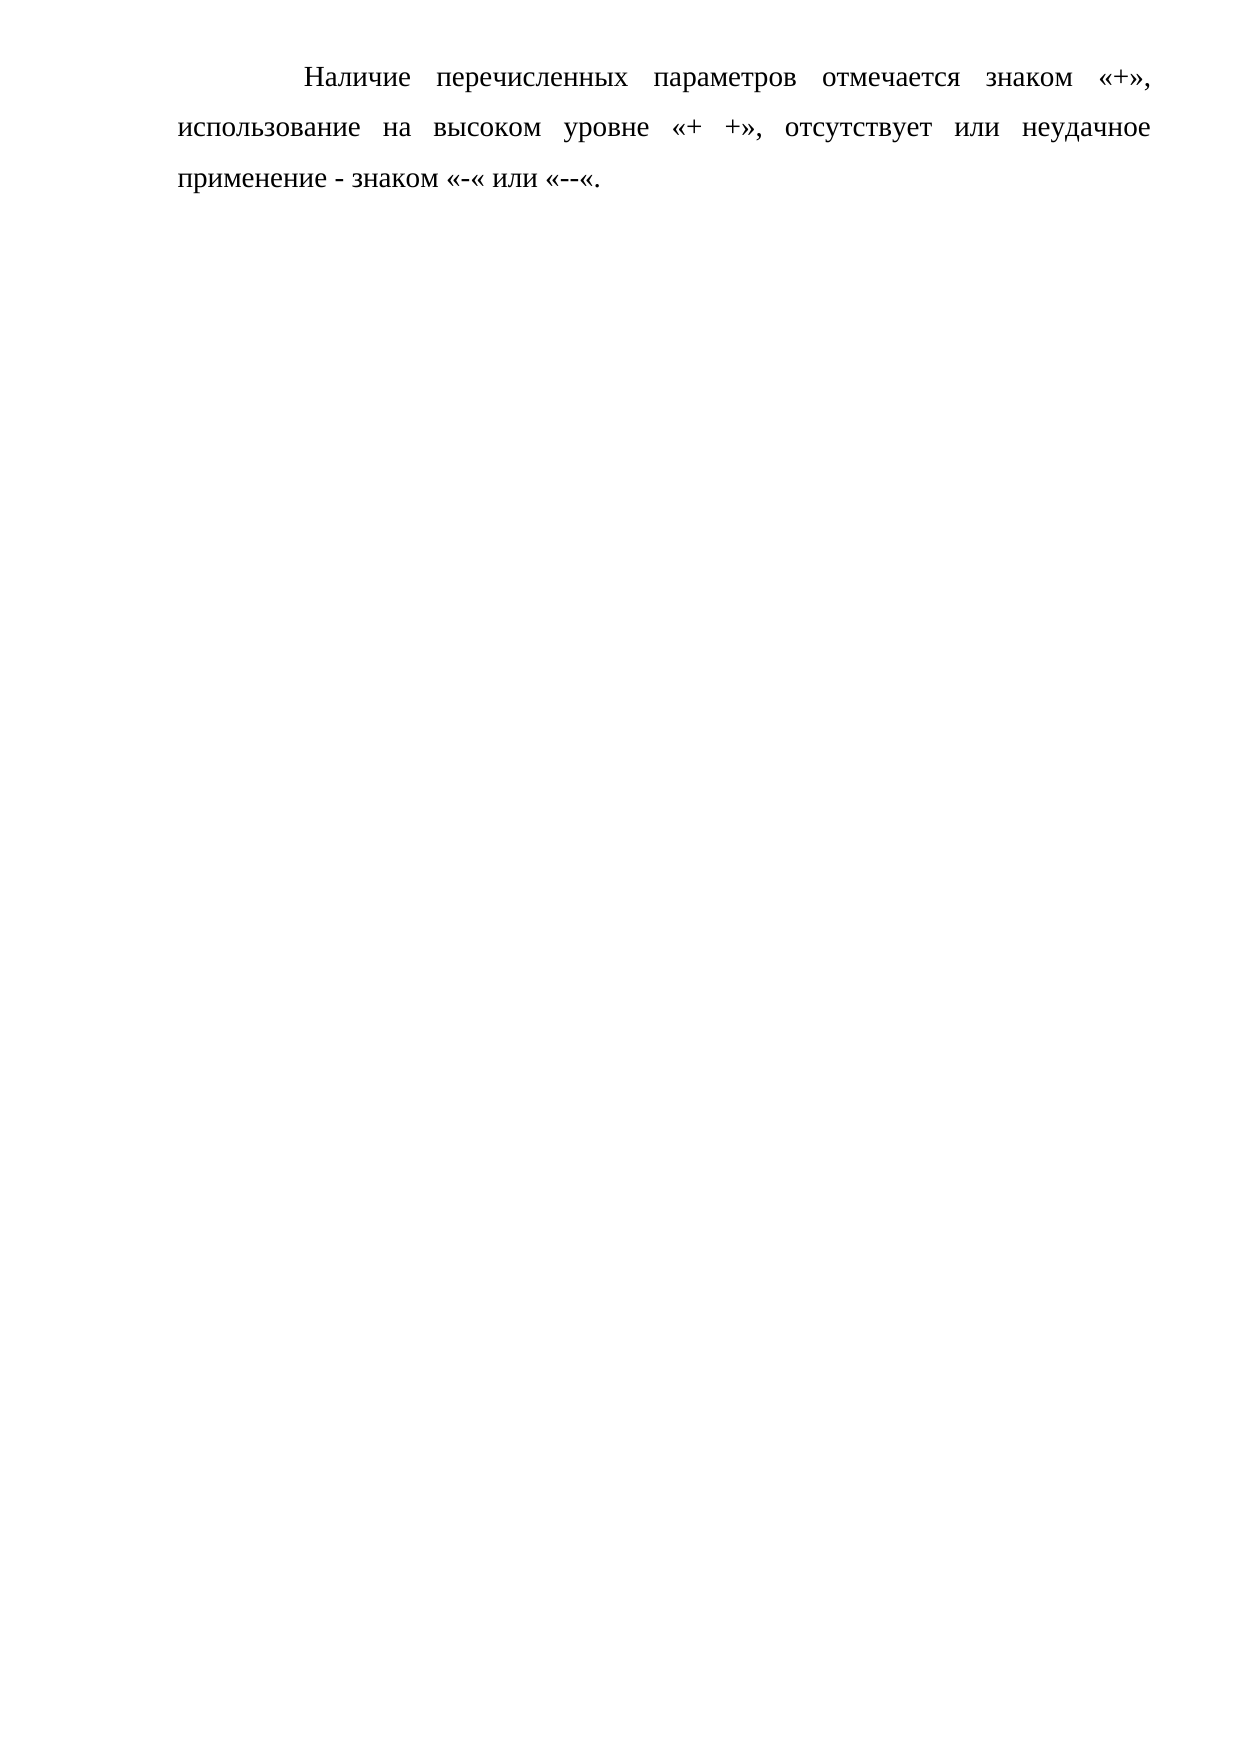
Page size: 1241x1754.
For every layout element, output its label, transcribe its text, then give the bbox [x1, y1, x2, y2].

text Наличие перечисленных параметров отмечается знаком «+», использование на высоком уровне «+ +», отсутствует или неудачное применение - знаком «-« или «--«. [177, 59, 1152, 193]
